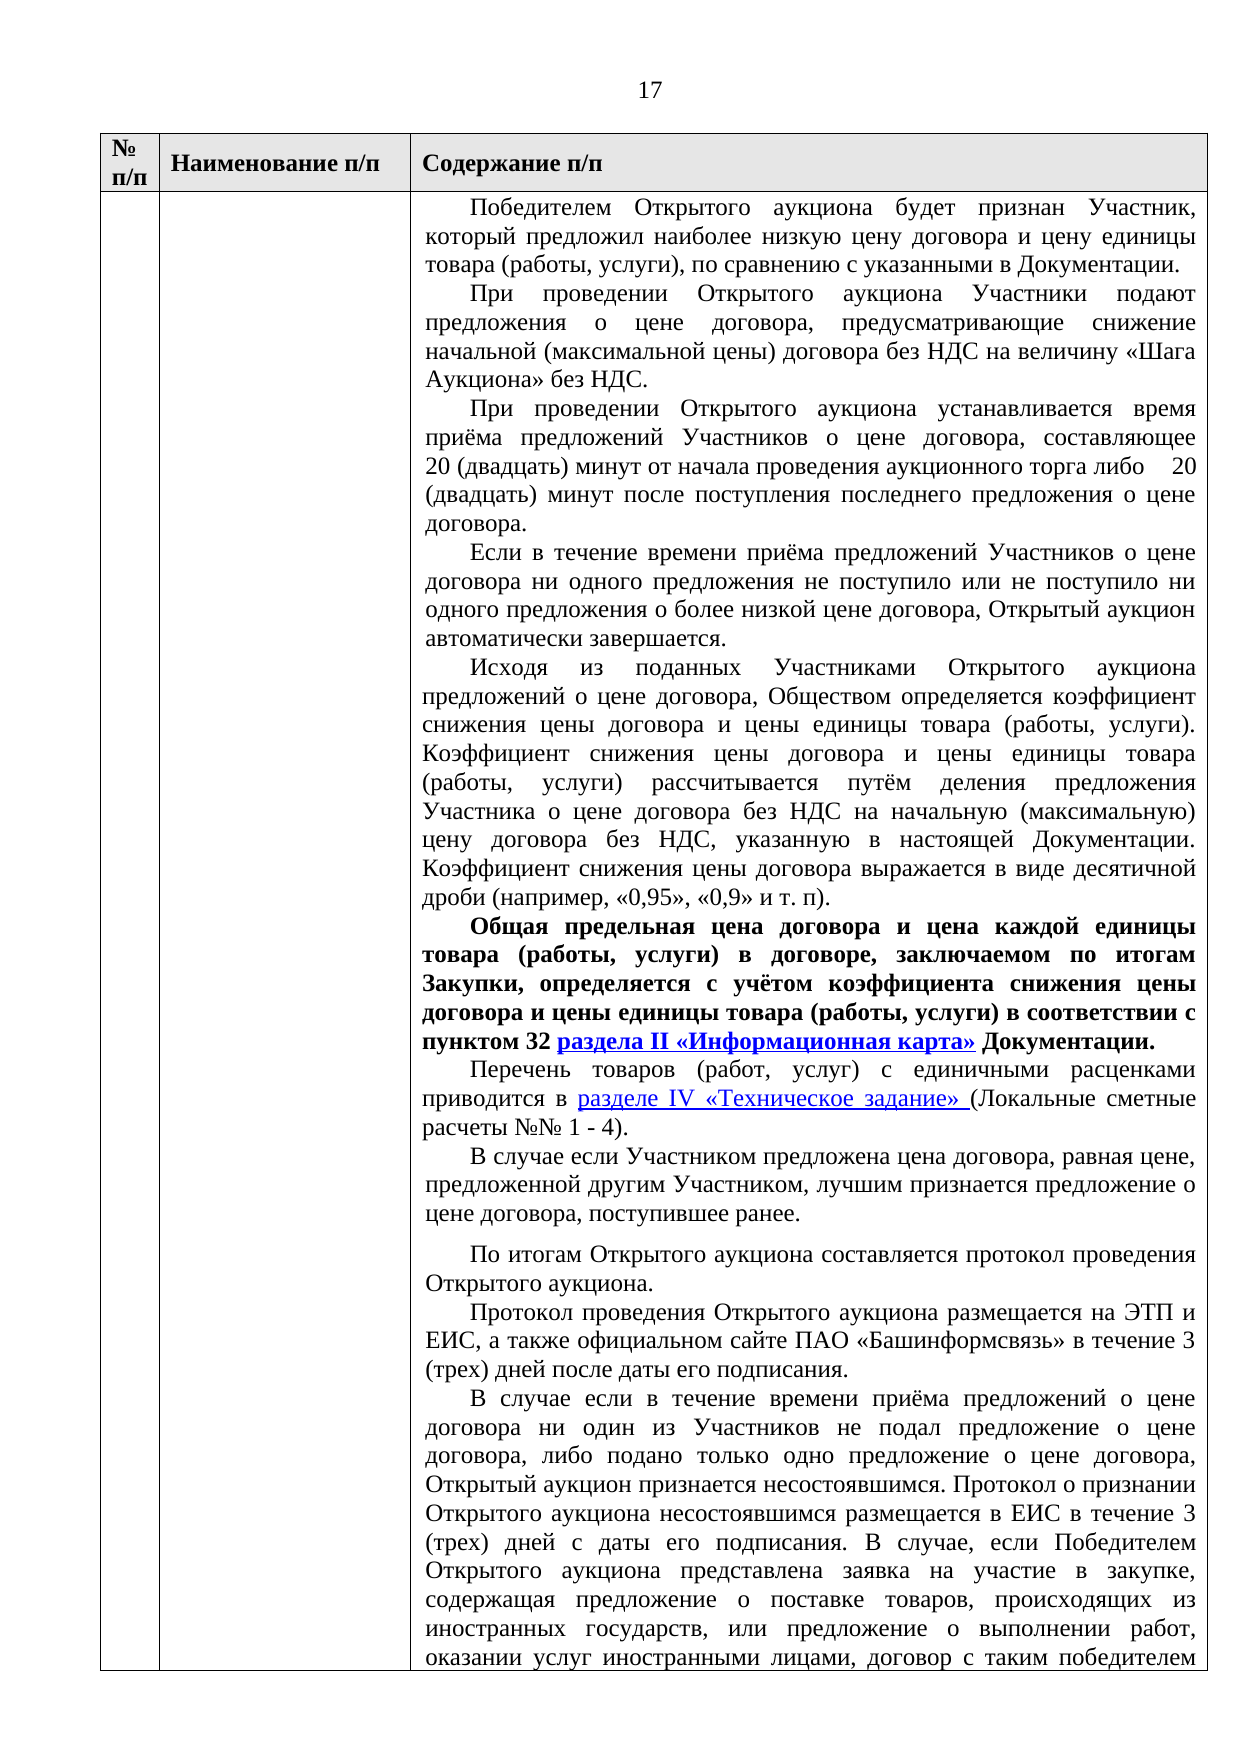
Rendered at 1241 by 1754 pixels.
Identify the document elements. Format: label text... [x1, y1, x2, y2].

table_header Содержание п/п [411, 134, 1207, 191]
table_cell [101, 192, 159, 1670]
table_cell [160, 192, 410, 1670]
table_header Наименование п/п [160, 134, 410, 191]
table_header № п/п [101, 134, 159, 191]
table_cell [411, 192, 1207, 1670]
